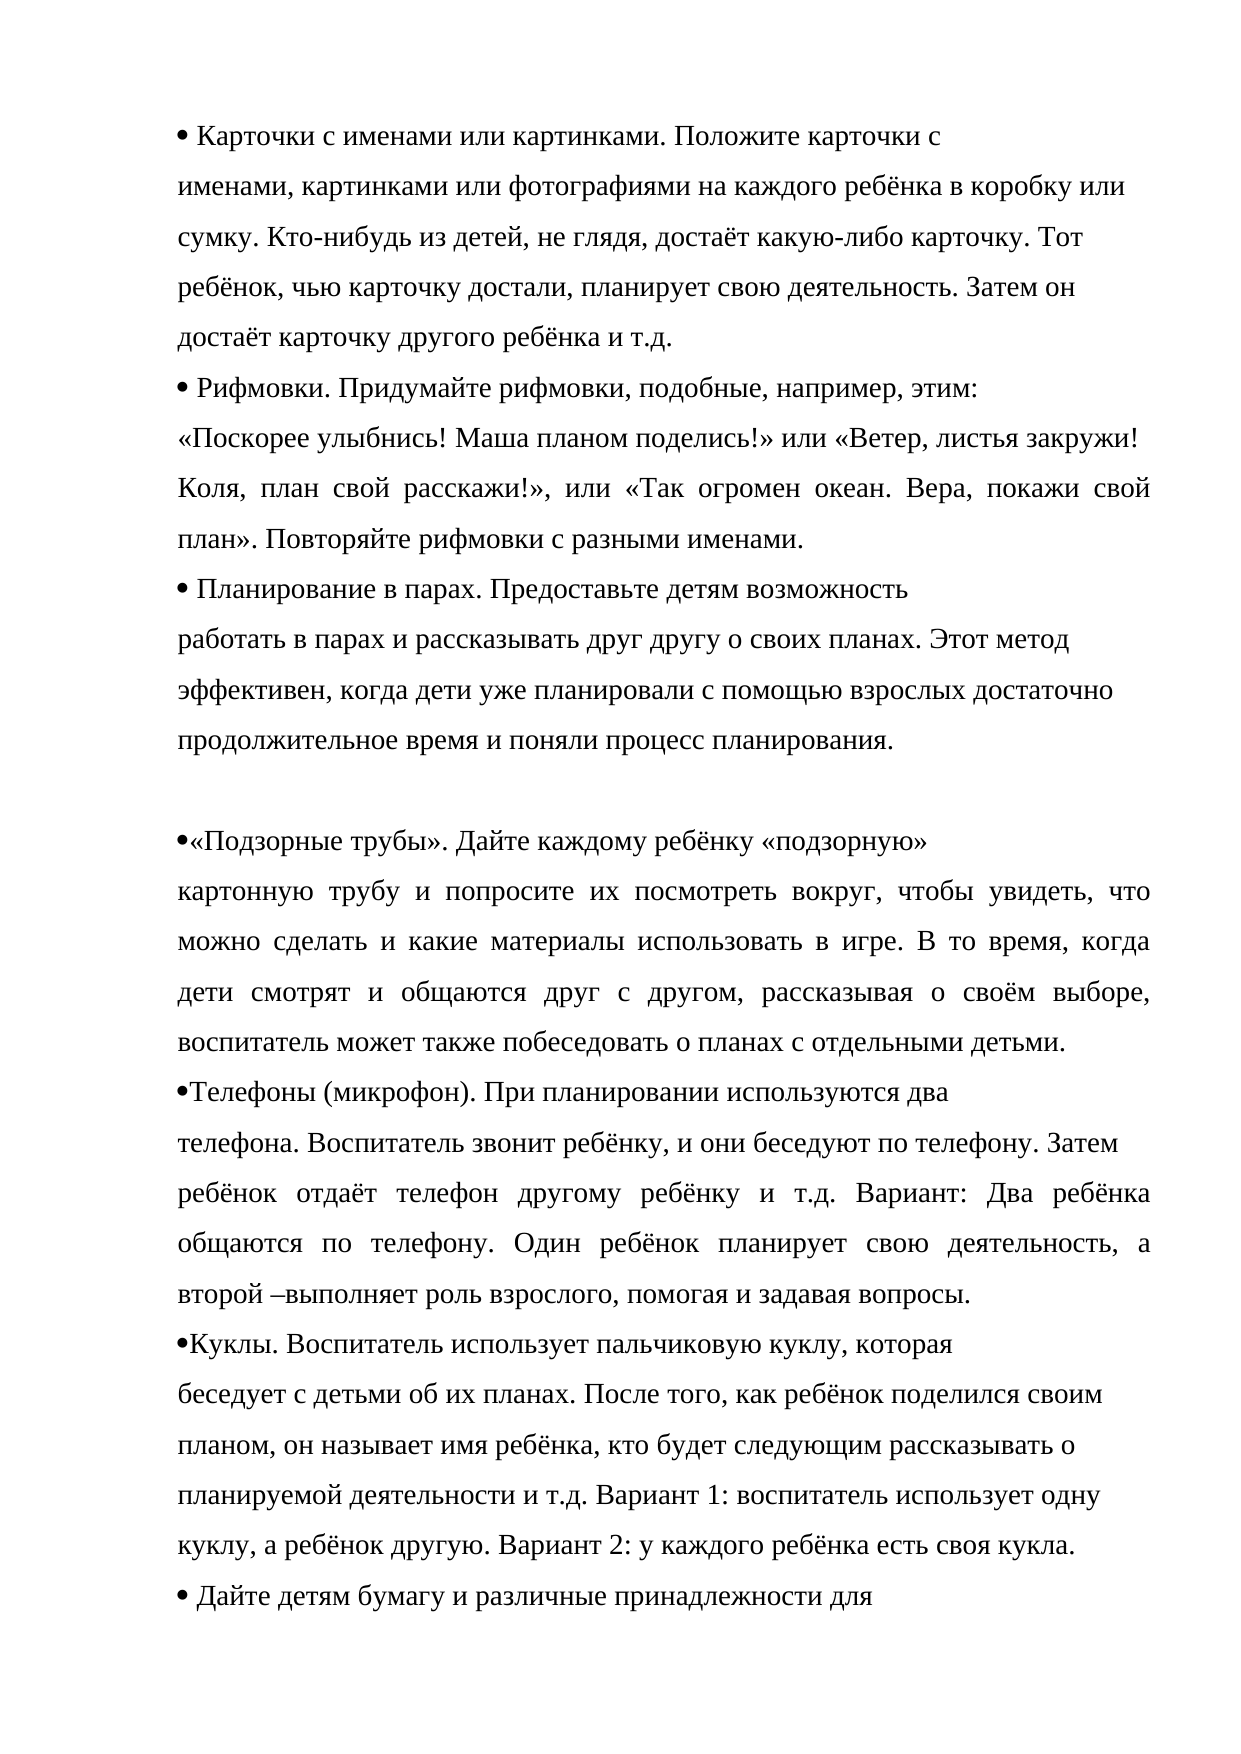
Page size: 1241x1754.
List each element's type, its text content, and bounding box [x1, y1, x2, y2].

text «Подзорные трубы». Дайте каждому ребёнку «подзорную» [177, 823, 1152, 856]
text беседует с детьми об их планах. После того, как ребёнок поделился своим [177, 1377, 1152, 1410]
text телефона. Воспитатель звонит ребёнку, и они беседуют по телефону. Затем [177, 1125, 1152, 1158]
text Куклы. Воспитатель использует пальчиковую куклу, которая [177, 1326, 1152, 1360]
text ребёнок, чью карточку достали, планирует свою деятельность. Затем он [177, 269, 1152, 303]
text Коля, план свой расскажи!», или «Так огромен океан. Вера, покажи свой план». Повторяйте рифмовки с разными именами. [177, 471, 1152, 554]
text работать в парах и рассказывать друг другу о своих планах. Этот метод [177, 622, 1152, 655]
text «Поскорее улыбнись! Маша планом поделись!» или «Ветер, листья закружи! [177, 420, 1152, 454]
text эффективен, когда дети уже планировали с помощью взрослых достаточно [177, 672, 1152, 705]
text достаёт карточку другого ребёнка и т.д. [177, 319, 1152, 353]
text куклу, а ребёнок другую. Вариант 2: у каждого ребёнка есть своя кукла. [177, 1527, 1152, 1561]
text сумку. Кто-нибудь из детей, не глядя, достаёт какую-либо карточку. Тот [177, 219, 1152, 252]
text картонную трубу и попросите их посмотреть вокруг, чтобы увидеть, что можно сделать и какие материалы использовать в игре. В то время, когда дети смотрят и общаются друг с другом, рассказывая о своём выборе, воспитатель может также побеседовать о планах с отдельными детьми. [177, 873, 1152, 1058]
text Дайте детям бумагу и различные принадлежности для [177, 1578, 1152, 1611]
text Карточки с именами или картинками. Положите карточки с [177, 118, 1152, 152]
text продолжительное время и поняли процесс планирования. [177, 722, 1152, 756]
text Телефоны (микрофон). При планировании используются два [177, 1074, 1152, 1108]
text Планирование в парах. Предоставьте детям возможность [177, 571, 1152, 605]
text Рифмовки. Придумайте рифмовки, подобные, например, этим: [177, 370, 1152, 403]
text именами, картинками или фотографиями на каждого ребёнка в коробку или [177, 168, 1152, 202]
text планируемой деятельности и т.д. Вариант 1: воспитатель использует одну [177, 1477, 1152, 1511]
text планом, он называет имя ребёнка, кто будет следующим рассказывать о [177, 1427, 1152, 1460]
text ребёнок отдаёт телефон другому ребёнку и т.д. Вариант: Два ребёнка общаются по телефону. Один ребёнок планирует свою деятельность, а второй –выполняет роль взрослого, помогая и задавая вопросы. [177, 1175, 1152, 1309]
